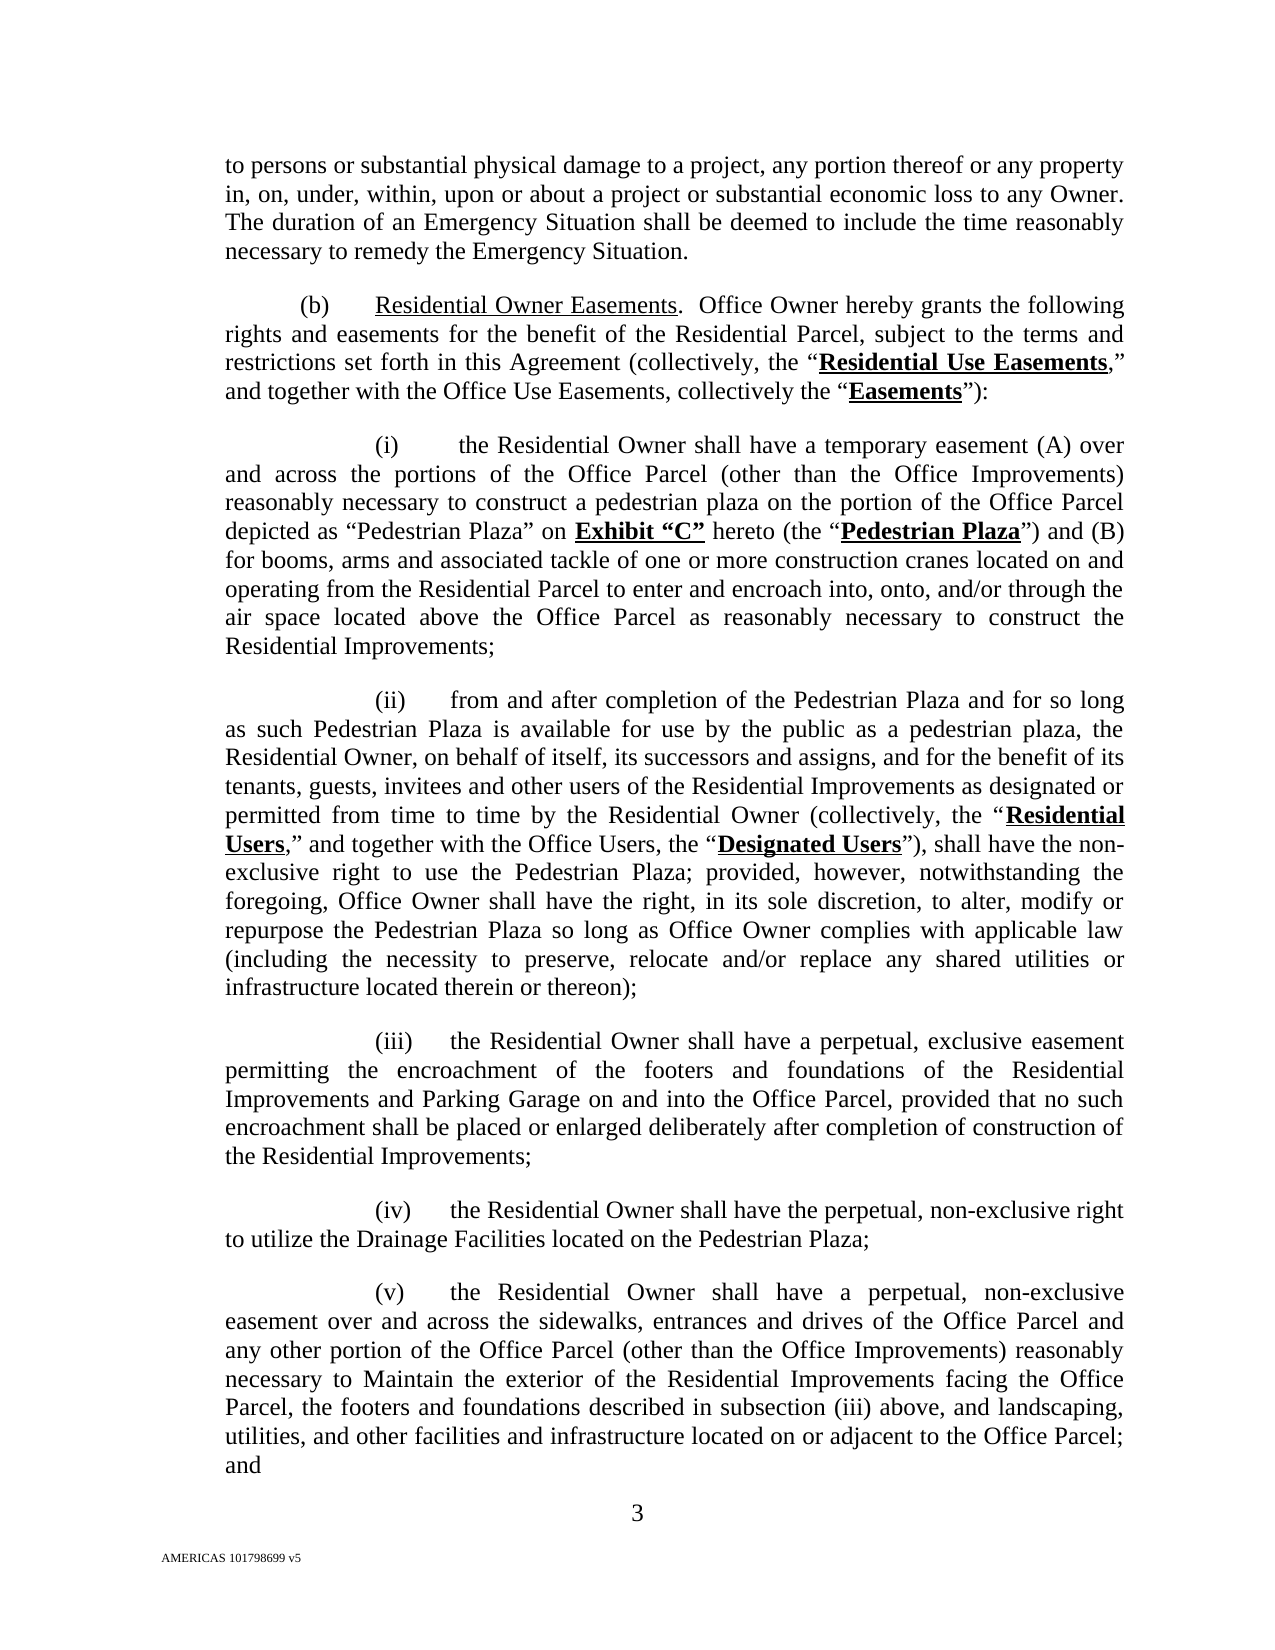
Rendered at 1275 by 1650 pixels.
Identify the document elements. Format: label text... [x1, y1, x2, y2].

text the Residential Owner shall have a temporary easement (A) over and across the portions of the Office Parcel (other than the Office Improvements) reasonably necessary to construct a pedestrian plaza on the portion of the Office Parcel depicted as “Pedestrian Plaza” on Exhibit “C” hereto (the “Pedestrian Plaza”) and (B) for booms, arms and associated tackle of one or more construction cranes located on and operating from the Residential Parcel to enter and encroach into, onto, and/or through the air space located above the Office Parcel as reasonably necessary to construct the Residential Improvements; [225, 430, 1125, 660]
text the Residential Owner shall have a perpetual, exclusive easement permitting the encroachment of the footers and foundations of the Residential Improvements and Parking Garage on and into the Office Parcel, provided that no such encroachment shall be placed or enlarged deliberately after completion of construction of the Residential Improvements; [225, 1026, 1125, 1170]
text from and after completion of the Pedestrian Plaza and for so long as such Pedestrian Plaza is available for use by the public as a pedestrian plaza, the Residential Owner, on behalf of itself, its successors and assigns, and for the benefit of its tenants, guests, invitees and other users of the Residential Improvements as designated or permitted from time to time by the Residential Owner (collectively, the “Residential Users,” and together with the Office Users, the “Designated Users”), shall have the non-exclusive right to use the Pedestrian Plaza; provided, however, notwithstanding the foregoing, Office Owner shall have the right, in its sole discretion, to alter, modify or repurpose the Pedestrian Plaza so long as Office Owner complies with applicable law (including the necessity to preserve, relocate and/or replace any shared utilities or infrastructure located therein or thereon); [225, 685, 1125, 1001]
text Residential Owner Easements. Office Owner hereby grants the following rights and easements for the benefit of the Residential Parcel, subject to the terms and restrictions set forth in this Agreement (collectively, the “Residential Use Easements,” and together with the Office Use Easements, collectively the “Easements”): [225, 290, 1125, 405]
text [225, 150, 1125, 265]
text the Residential Owner shall have a perpetual, non-exclusive easement over and across the sidewalks, entrances and drives of the Office Parcel and any other portion of the Office Parcel (other than the Office Improvements) reasonably necessary to Maintain the exterior of the Residential Improvements facing the Office Parcel, the footers and foundations described in subsection (iii) above, and landscaping, utilities, and other facilities and infrastructure located on or adjacent to the Office Parcel; and [225, 1277, 1125, 1479]
text the Residential Owner shall have the perpetual, non-exclusive right to utilize the Drainage Facilities located on the Pedestrian Plaza; [225, 1195, 1125, 1252]
